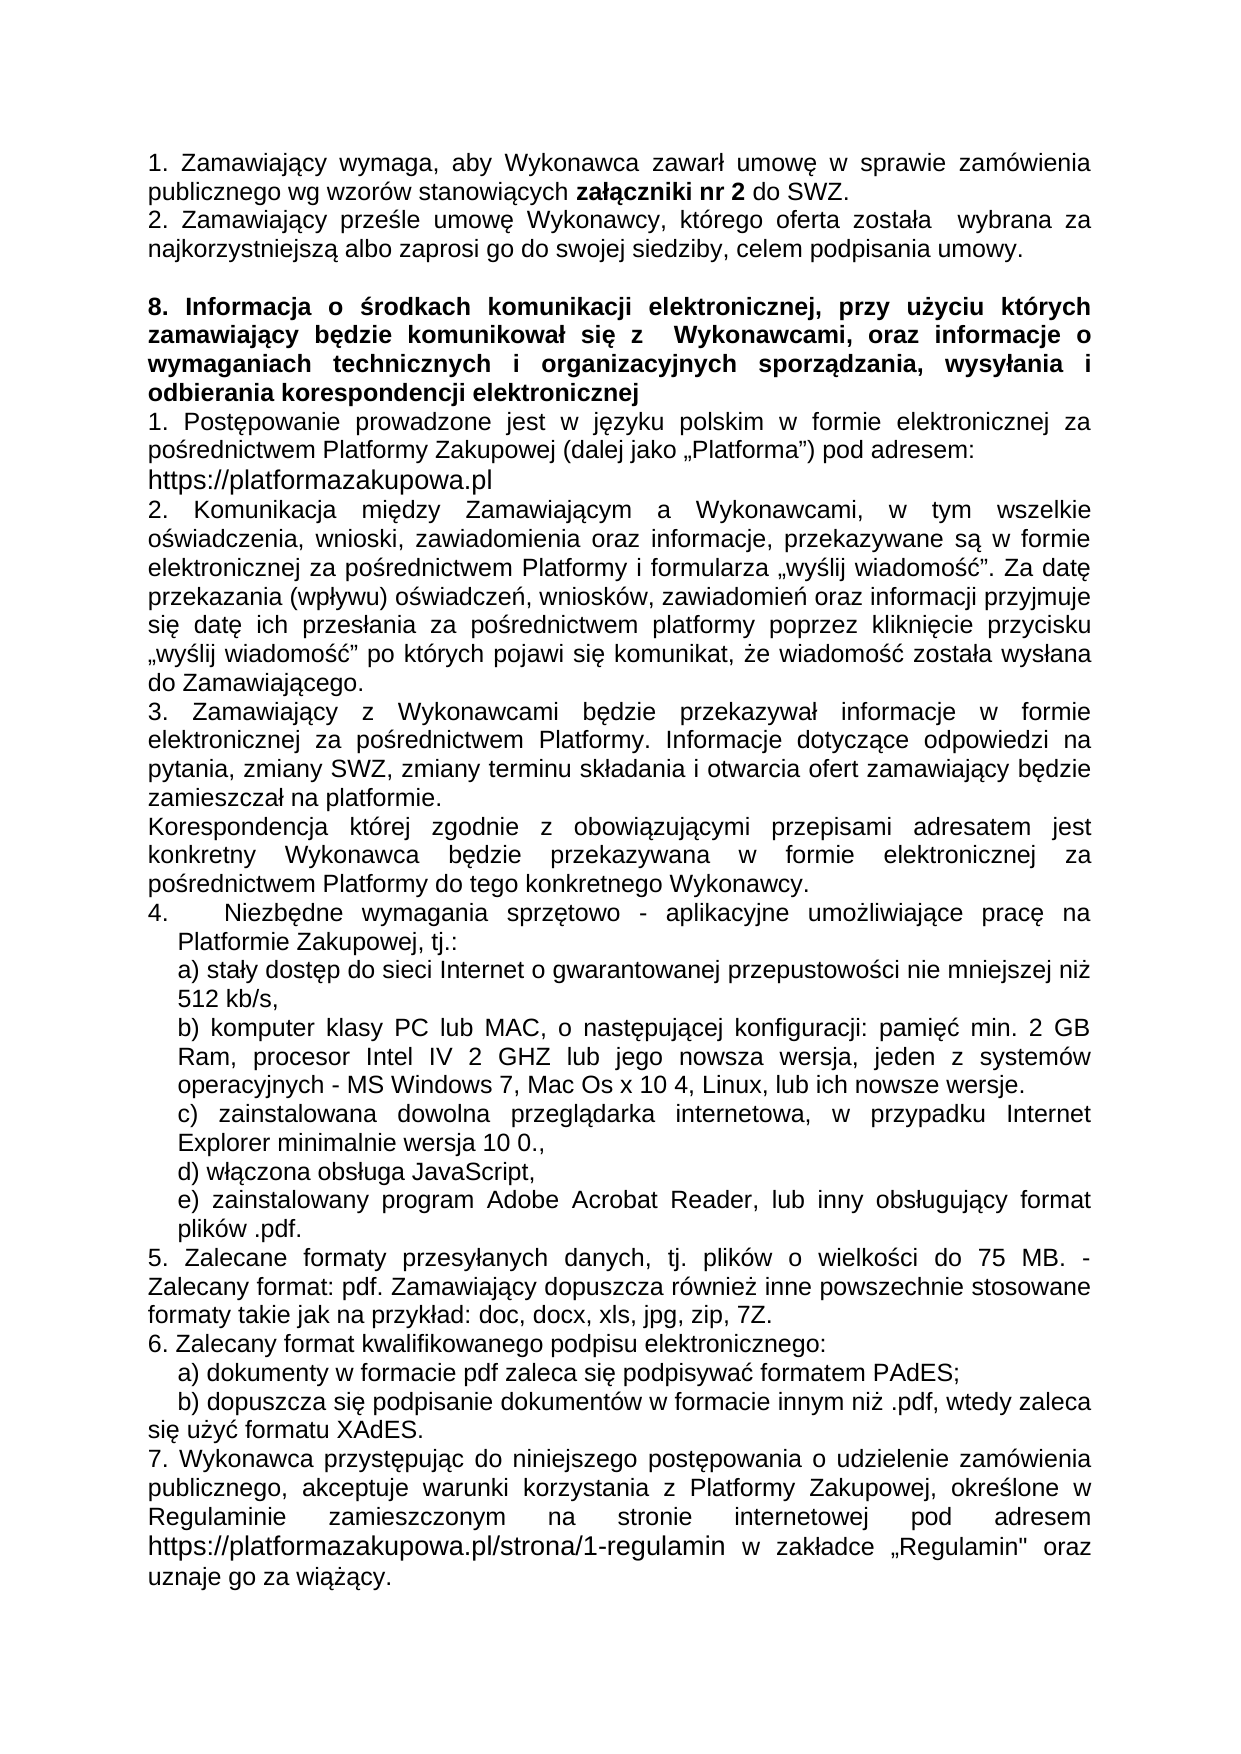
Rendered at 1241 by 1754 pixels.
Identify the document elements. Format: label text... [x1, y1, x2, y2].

text 2. Komunikacja między Zamawiającym a Wykonawcami, w tym wszelkie oświadczenia, wnioski, zawiadomienia oraz informacje, przekazywane są w formie elektronicznej za pośrednictwem Platformy i formularza „wyślij wiadomość”. Za datę przekazania (wpływu) oświadczeń, wniosków, zawiadomień oraz informacji przyjmuje się datę ich przesłania za pośrednictwem platformy poprzez kliknięcie przycisku „wyślij wiadomość” po których pojawi się komunikat, że wiadomość została wysłana do Zamawiającego. [148, 495, 1092, 696]
text 2. Zamawiający prześle umowę Wykonawcy, którego oferta została wybrana za najkorzystniejszą albo zaprosi go do swojej siedziby, celem podpisania umowy. [148, 205, 1093, 263]
text 8. Informacja o środkach komunikacji elektronicznej, przy użyciu których zamawiający będzie komunikował się z Wykonawcami, oraz informacje o wymaganiach technicznych i organizacyjnych sporządzania, wysyłania i odbierania korespondencji elektronicznej [148, 291, 1092, 406]
text c) zainstalowana dowolna przeglądarka internetowa, w przypadku Internet Explorer minimalnie wersja 10 0., [177, 1099, 1092, 1156]
text d) włączona obsługa JavaScript, [177, 1156, 1092, 1185]
text 7. Wykonawca przystępując do niniejszego postępowania o udzielenie zamówienia publicznego, akceptuje warunki korzystania z Platformy Zakupowej, określone w Regulaminie zamieszczonym na stronie internetowej pod adresem https://platformazakupowa.pl/strona/1-regulamin w zakładce „Regulamin" oraz uznaje go za wiążący. [148, 1444, 1092, 1590]
text 1. Postępowanie prowadzone jest w języku polskim w formie elektronicznej za pośrednictwem Platformy Zakupowej (dalej jako „Platforma”) pod adresem: [148, 406, 1092, 464]
text 5. Zalecane formaty przesyłanych danych, tj. plików o wielkości do 75 MB. - Zalecany format: pdf. Zamawiający dopuszcza również inne powszechnie stosowane formaty takie jak na przykład: doc, docx, xls, jpg, zip, 7Z. [148, 1243, 1092, 1329]
text Korespondencja której zgodnie z obowiązującymi przepisami adresatem jest konkretny Wykonawca będzie przekazywana w formie elektronicznej za pośrednictwem Platformy do tego konkretnego Wykonawcy. [148, 811, 1092, 898]
text https://platformazakupowa.pl [148, 464, 1092, 495]
text 4. Niezbędne wymagania sprzętowo - aplikacyjne umożliwiające pracę na Platformie Zakupowej, tj.: [148, 898, 1092, 955]
text a) dokumenty w formacie pdf zaleca się podpisywać formatem PAdES; [148, 1358, 1092, 1386]
text a) stały dostęp do sieci Internet o gwarantowanej przepustowości nie mniejszej niż 512 kb/s, [177, 955, 1092, 1013]
text e) zainstalowany program Adobe Acrobat Reader, lub inny obsługujący format plików .pdf. [177, 1185, 1092, 1243]
text 6. Zalecany format kwalifikowanego podpisu elektronicznego: [148, 1329, 1092, 1358]
text b) komputer klasy PC lub MAC, o następującej konfiguracji: pamięć min. 2 GB Ram, procesor Intel IV 2 GHZ lub jego nowsza wersja, jeden z systemów operacyjnych - MS Windows 7, Mac Os x 10 4, Linux, lub ich nowsze wersje. [177, 1013, 1092, 1099]
text 1. Zamawiający wymaga, aby Wykonawca zawarł umowę w sprawie zamówienia publicznego wg wzorów stanowiących załączniki nr 2 do SWZ. [148, 148, 1092, 205]
text 3. Zamawiający z Wykonawcami będzie przekazywał informacje w formie elektronicznej za pośrednictwem Platformy. Informacje dotyczące odpowiedzi na pytania, zmiany SWZ, zmiany terminu składania i otwarcia ofert zamawiający będzie zamieszczał na platformie. [148, 696, 1092, 811]
text b) dopuszcza się podpisanie dokumentów w formacie innym niż .pdf, wtedy zaleca się użyć formatu XAdES. [148, 1386, 1092, 1444]
